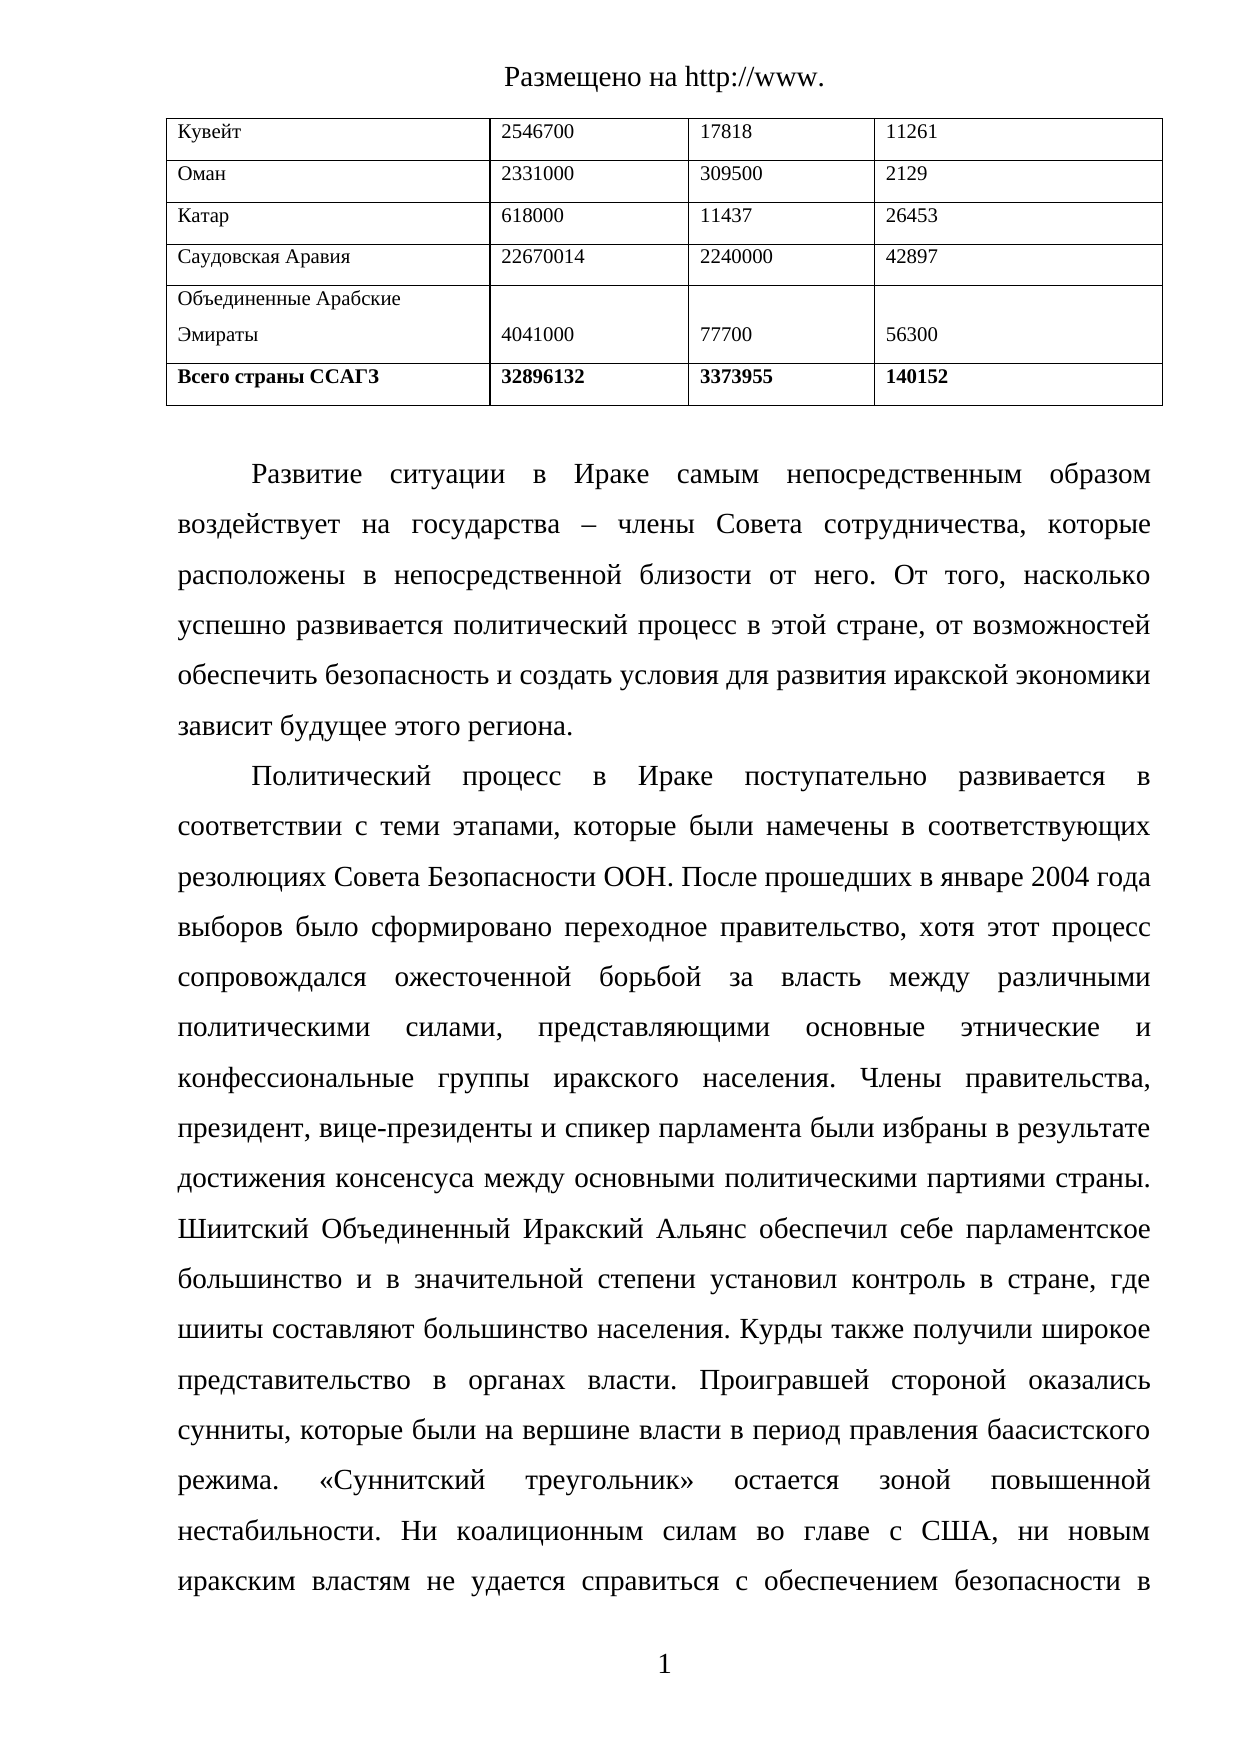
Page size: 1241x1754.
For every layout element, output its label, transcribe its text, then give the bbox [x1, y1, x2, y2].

table_cell 11437 [689, 203, 874, 243]
table_cell 32896132 [491, 364, 688, 405]
table_cell Кувейт [167, 119, 489, 160]
table_cell 618000 [491, 203, 688, 243]
table_cell 2546700 [491, 119, 688, 160]
table_cell Объединенные Арабские Эмираты [167, 286, 489, 363]
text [177, 758, 1152, 1597]
table_cell 309500 [689, 161, 874, 202]
table_cell 2331000 [491, 161, 688, 202]
table_cell 140152 [875, 364, 1162, 405]
table_cell 4041000 [491, 286, 688, 363]
table_cell 77700 [689, 286, 874, 363]
table_cell 3373955 [689, 364, 874, 405]
text Развитие ситуации в Ираке самым непосредственным образом воздействует на государства – члены Совета сотрудничества, которые расположены в непосредственной близости от него. От того, насколько успешно развивается политический процесс в этой стране, от возможностей обеспечить безопасность и создать условия для развития иракской экономики зависит будущее этого региона. [177, 456, 1152, 741]
table_cell 2240000 [689, 245, 874, 285]
table_cell 56300 [875, 286, 1162, 363]
table_cell Всего страны ССАГЗ [167, 364, 489, 405]
table_cell 17818 [689, 119, 874, 160]
table_cell 22670014 [491, 245, 688, 285]
table_cell Оман [167, 161, 489, 202]
table_cell 42897 [875, 245, 1162, 285]
table_cell Саудовская Аравия [167, 245, 489, 285]
table_cell 11261 [875, 119, 1162, 160]
table_cell Катар [167, 203, 489, 243]
table_cell 2129 [875, 161, 1162, 202]
table_cell 26453 [875, 203, 1162, 243]
